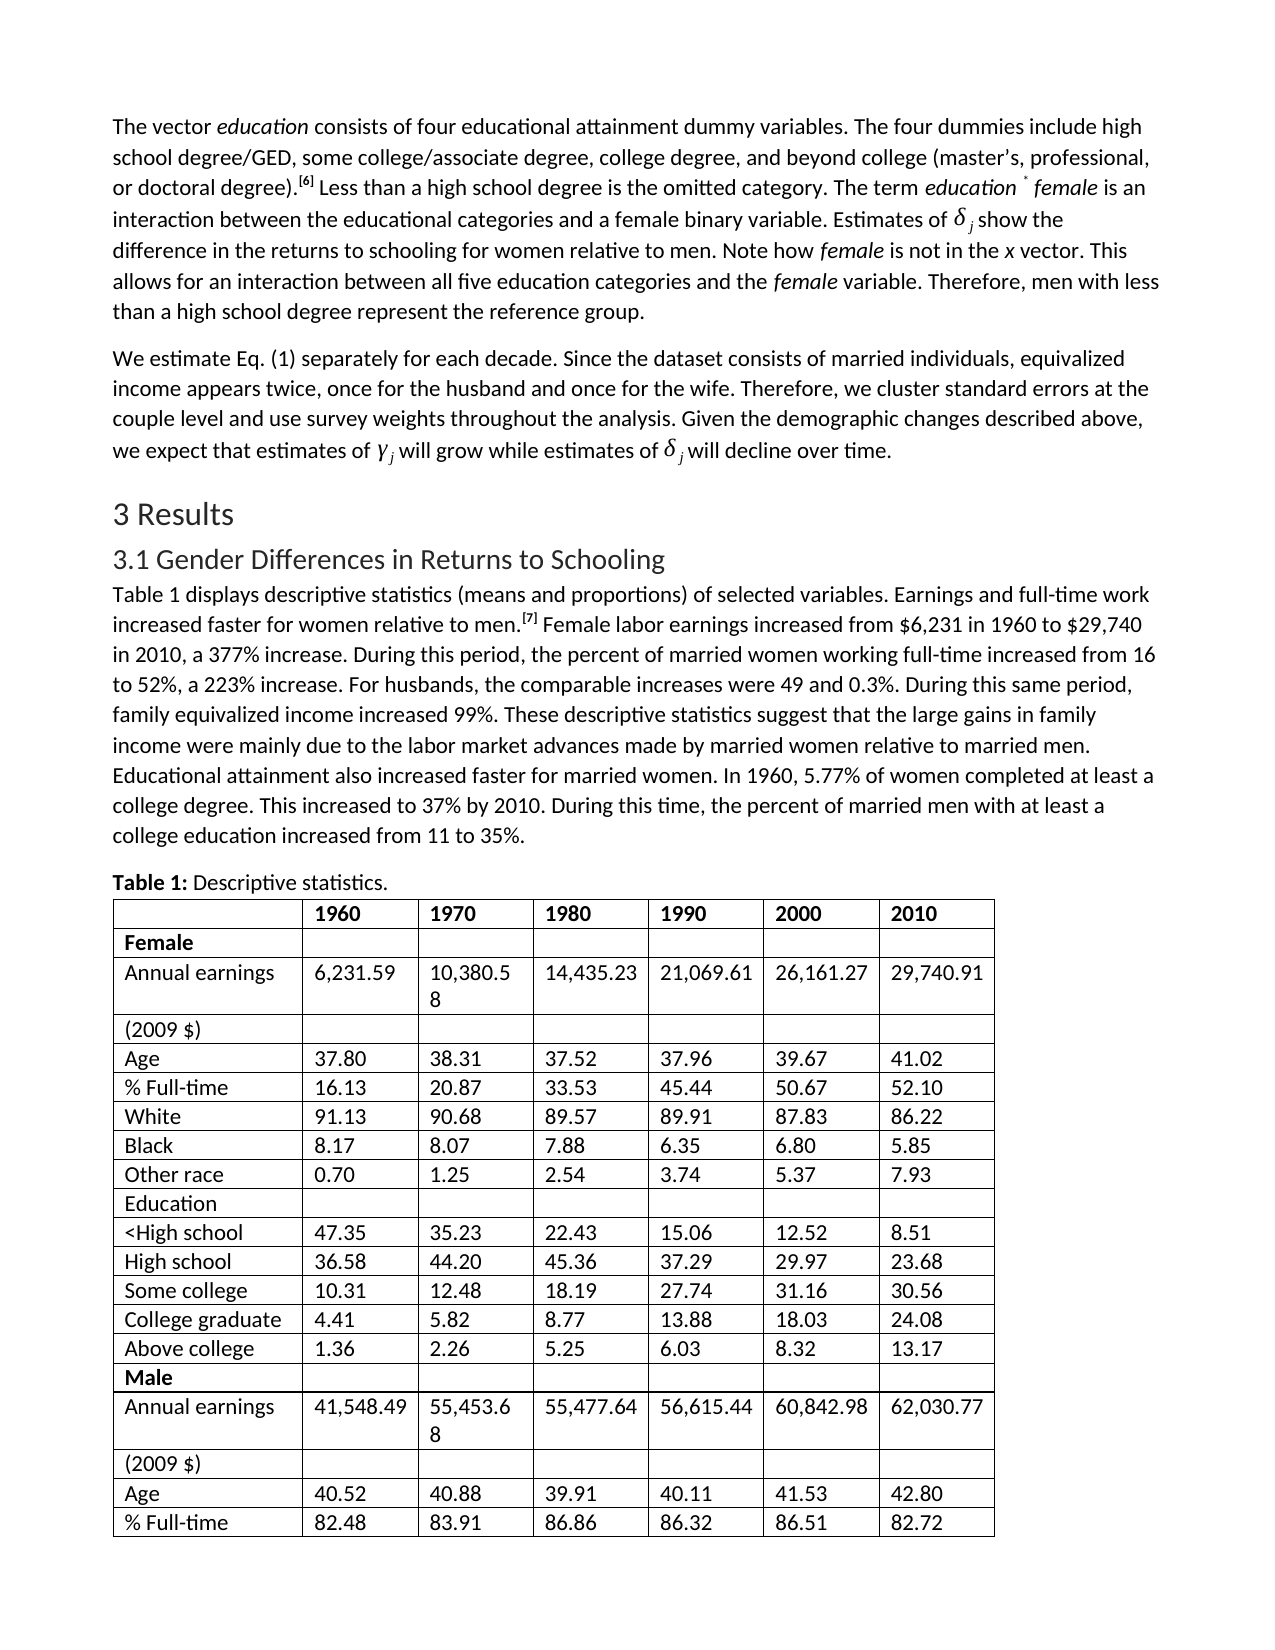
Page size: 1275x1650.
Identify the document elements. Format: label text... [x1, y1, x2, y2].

table_cell [534, 929, 648, 957]
table_cell 8.51 [880, 1218, 994, 1246]
table_cell <High school [114, 1218, 302, 1246]
table_cell % Full-time [114, 1508, 302, 1536]
table_cell 6.03 [649, 1334, 763, 1362]
table_cell 45.36 [534, 1247, 648, 1275]
table_cell [649, 929, 763, 957]
table_cell 42.80 [880, 1479, 994, 1507]
table_cell 37.52 [534, 1044, 648, 1072]
table_cell 12.52 [764, 1218, 879, 1246]
table_cell 33.53 [534, 1073, 648, 1101]
table_cell 50.67 [764, 1073, 879, 1101]
table_cell Other race [114, 1160, 302, 1188]
table_cell 39.67 [764, 1044, 879, 1072]
table_cell 89.57 [534, 1102, 648, 1130]
table_cell 5.25 [534, 1334, 648, 1362]
text Table 1 displays descriptive statistics (means and proportions) of selected variables. Earnings and full-time work increased faster for women relative to men.[7] Female labor earnings increased from $6,231 in 1960 to $29,740 in 2010, a 377% increase. During this period, the percent of married women working full-time increased from 16 to 52%, a 223% increase. For husbands, the comparable increases were 49 and 0.3%. During this same period, family equivalized income increased 99%. These descriptive statistics suggest that the large gains in family income were mainly due to the labor market advances made by married women relative to married men. Educational attainment also increased faster for married women. In 1960, 5.77% of women completed at least a college degree. This increased to 37% by 2010. During this time, the percent of married men with at least a college education increased from 11 to 35%. [112, 580, 1162, 849]
table_cell 1.25 [419, 1160, 533, 1188]
table_cell 6.80 [764, 1131, 879, 1159]
table_header 1980 [534, 900, 648, 927]
table_cell Age [114, 1044, 302, 1072]
table_cell 6,231.59 [303, 958, 418, 1014]
table_cell [649, 1450, 763, 1478]
table_cell (2009 $) [114, 1450, 302, 1478]
subtitle 3 Results [112, 493, 1162, 534]
table_cell 15.06 [649, 1218, 763, 1246]
table_cell 14,435.23 [534, 958, 648, 1014]
table_cell 87.83 [764, 1102, 879, 1130]
table_cell 8.32 [764, 1334, 879, 1362]
table_cell [419, 1189, 533, 1217]
table_cell [419, 929, 533, 957]
table_cell 0.70 [303, 1160, 418, 1188]
table_cell 27.74 [649, 1276, 763, 1304]
text We estimate Eq. (1) separately for each decade. Since the dataset consists of married individuals, equivalized income appears twice, once for the husband and once for the wife. Therefore, we cluster standard errors at the couple level and use survey weights throughout the analysis. Given the demographic changes described above, we expect that estimates of will grow while estimates of will decline over time. [112, 344, 1162, 466]
table_cell 56,615.44 [649, 1393, 763, 1448]
table_cell [534, 1364, 648, 1391]
table_cell 39.91 [534, 1479, 648, 1507]
table_cell 23.68 [880, 1247, 994, 1275]
table_cell % Full-time [114, 1073, 302, 1101]
table_cell 52.10 [880, 1073, 994, 1101]
table_cell 86.86 [534, 1508, 648, 1536]
table_cell 8.07 [419, 1131, 533, 1159]
table_cell 3.74 [649, 1160, 763, 1188]
table_cell 40.11 [649, 1479, 763, 1507]
table_cell 10.31 [303, 1276, 418, 1304]
text The vector education consists of four educational attainment dummy variables. The four dummies include high school degree/GED, some college/associate degree, college degree, and beyond college (master’s, professional, or doctoral degree).[6] Less than a high school degree is the omitted category. The term education * female is an interaction between the educational categories and a female binary variable. Estimates of show the difference in the returns to schooling for women relative to men. Note how female is not in the x vector. This allows for an interaction between all five education categories and the female variable. Therefore, men with less than a high school degree represent the reference group. [112, 112, 1162, 325]
table_cell [764, 1189, 879, 1217]
table_cell [303, 929, 418, 957]
table_cell 5.37 [764, 1160, 879, 1188]
table_cell [419, 1450, 533, 1478]
subtitle 3.1 Gender Differences in Returns to Schooling [112, 541, 1162, 577]
table_header [114, 900, 302, 927]
table_cell Age [114, 1479, 302, 1507]
table_cell 5.85 [880, 1131, 994, 1159]
table_cell 18.19 [534, 1276, 648, 1304]
table_cell 6.35 [649, 1131, 763, 1159]
table_cell [303, 1450, 418, 1478]
table_cell 22.43 [534, 1218, 648, 1246]
table_cell 31.16 [764, 1276, 879, 1304]
table_cell 86.22 [880, 1102, 994, 1130]
table_cell Education [114, 1189, 302, 1217]
table_cell 37.80 [303, 1044, 418, 1072]
table_cell [649, 1015, 763, 1043]
table_cell 7.93 [880, 1160, 994, 1188]
table_cell 40.52 [303, 1479, 418, 1507]
table_cell 86.32 [649, 1508, 763, 1536]
table_cell [419, 1364, 533, 1391]
table_cell 82.48 [303, 1508, 418, 1536]
table_cell 12.48 [419, 1276, 533, 1304]
table_cell 7.88 [534, 1131, 648, 1159]
table_cell [534, 1015, 648, 1043]
table_cell 41,548.49 [303, 1393, 418, 1448]
table_cell 83.91 [419, 1508, 533, 1536]
table_header 1960 [303, 900, 418, 927]
text Table 1: Descriptive statistics. [112, 868, 1162, 896]
table_cell 55,477.64 [534, 1393, 648, 1448]
table_cell 10,380.58 [419, 958, 533, 1014]
table_header 2010 [880, 900, 994, 927]
table_header 1970 [419, 900, 533, 927]
table_cell 30.56 [880, 1276, 994, 1304]
table_cell [303, 1015, 418, 1043]
table_cell 37.96 [649, 1044, 763, 1072]
table_cell [649, 1189, 763, 1217]
table_cell Annual earnings [114, 1393, 302, 1448]
table_cell 35.23 [419, 1218, 533, 1246]
table_cell [534, 1450, 648, 1478]
table_cell 44.20 [419, 1247, 533, 1275]
table_header 2000 [764, 900, 879, 927]
table_cell (2009 $) [114, 1015, 302, 1043]
table_cell Female [114, 929, 302, 957]
table_cell 1.36 [303, 1334, 418, 1362]
table_header 1990 [649, 900, 763, 927]
table_cell 8.17 [303, 1131, 418, 1159]
table_cell 90.68 [419, 1102, 533, 1130]
table_cell 21,069.61 [649, 958, 763, 1014]
table_cell [419, 1015, 533, 1043]
table_cell [303, 1189, 418, 1217]
table_cell 91.13 [303, 1102, 418, 1130]
table_cell [880, 1189, 994, 1217]
table_cell 62,030.77 [880, 1393, 994, 1448]
table_cell 86.51 [764, 1508, 879, 1536]
table_cell [880, 1364, 994, 1391]
table_cell 41.53 [764, 1479, 879, 1507]
table_cell [764, 1015, 879, 1043]
table_cell White [114, 1102, 302, 1130]
table_cell 38.31 [419, 1044, 533, 1072]
table_cell 16.13 [303, 1073, 418, 1101]
table_cell 47.35 [303, 1218, 418, 1246]
table_cell 8.77 [534, 1305, 648, 1333]
table_cell Male [114, 1364, 302, 1391]
table_cell College graduate [114, 1305, 302, 1333]
table_cell 82.72 [880, 1508, 994, 1536]
table_cell Above college [114, 1334, 302, 1362]
table_cell 2.54 [534, 1160, 648, 1188]
table_cell 41.02 [880, 1044, 994, 1072]
table_cell [649, 1364, 763, 1391]
table_cell [764, 929, 879, 957]
table_cell 24.08 [880, 1305, 994, 1333]
table_cell Black [114, 1131, 302, 1159]
table_cell [764, 1450, 879, 1478]
table_cell 4.41 [303, 1305, 418, 1333]
table_cell 55,453.68 [419, 1393, 533, 1448]
table_cell 13.17 [880, 1334, 994, 1362]
table_cell 13.88 [649, 1305, 763, 1333]
table_cell 60,842.98 [764, 1393, 879, 1448]
table_cell [880, 1450, 994, 1478]
table_cell 20.87 [419, 1073, 533, 1101]
table_cell High school [114, 1247, 302, 1275]
table_cell 26,161.27 [764, 958, 879, 1014]
table_cell [880, 1015, 994, 1043]
table_cell 45.44 [649, 1073, 763, 1101]
table_cell 29,740.91 [880, 958, 994, 1014]
table_cell [303, 1364, 418, 1391]
table_cell 2.26 [419, 1334, 533, 1362]
table_cell Annual earnings [114, 958, 302, 1014]
table_cell 36.58 [303, 1247, 418, 1275]
table_cell 40.88 [419, 1479, 533, 1507]
table_cell 29.97 [764, 1247, 879, 1275]
table_cell [534, 1189, 648, 1217]
table_cell [880, 929, 994, 957]
table_cell 37.29 [649, 1247, 763, 1275]
table_cell Some college [114, 1276, 302, 1304]
table_cell 18.03 [764, 1305, 879, 1333]
table_cell 5.82 [419, 1305, 533, 1333]
table_cell 89.91 [649, 1102, 763, 1130]
table_cell [764, 1364, 879, 1391]
